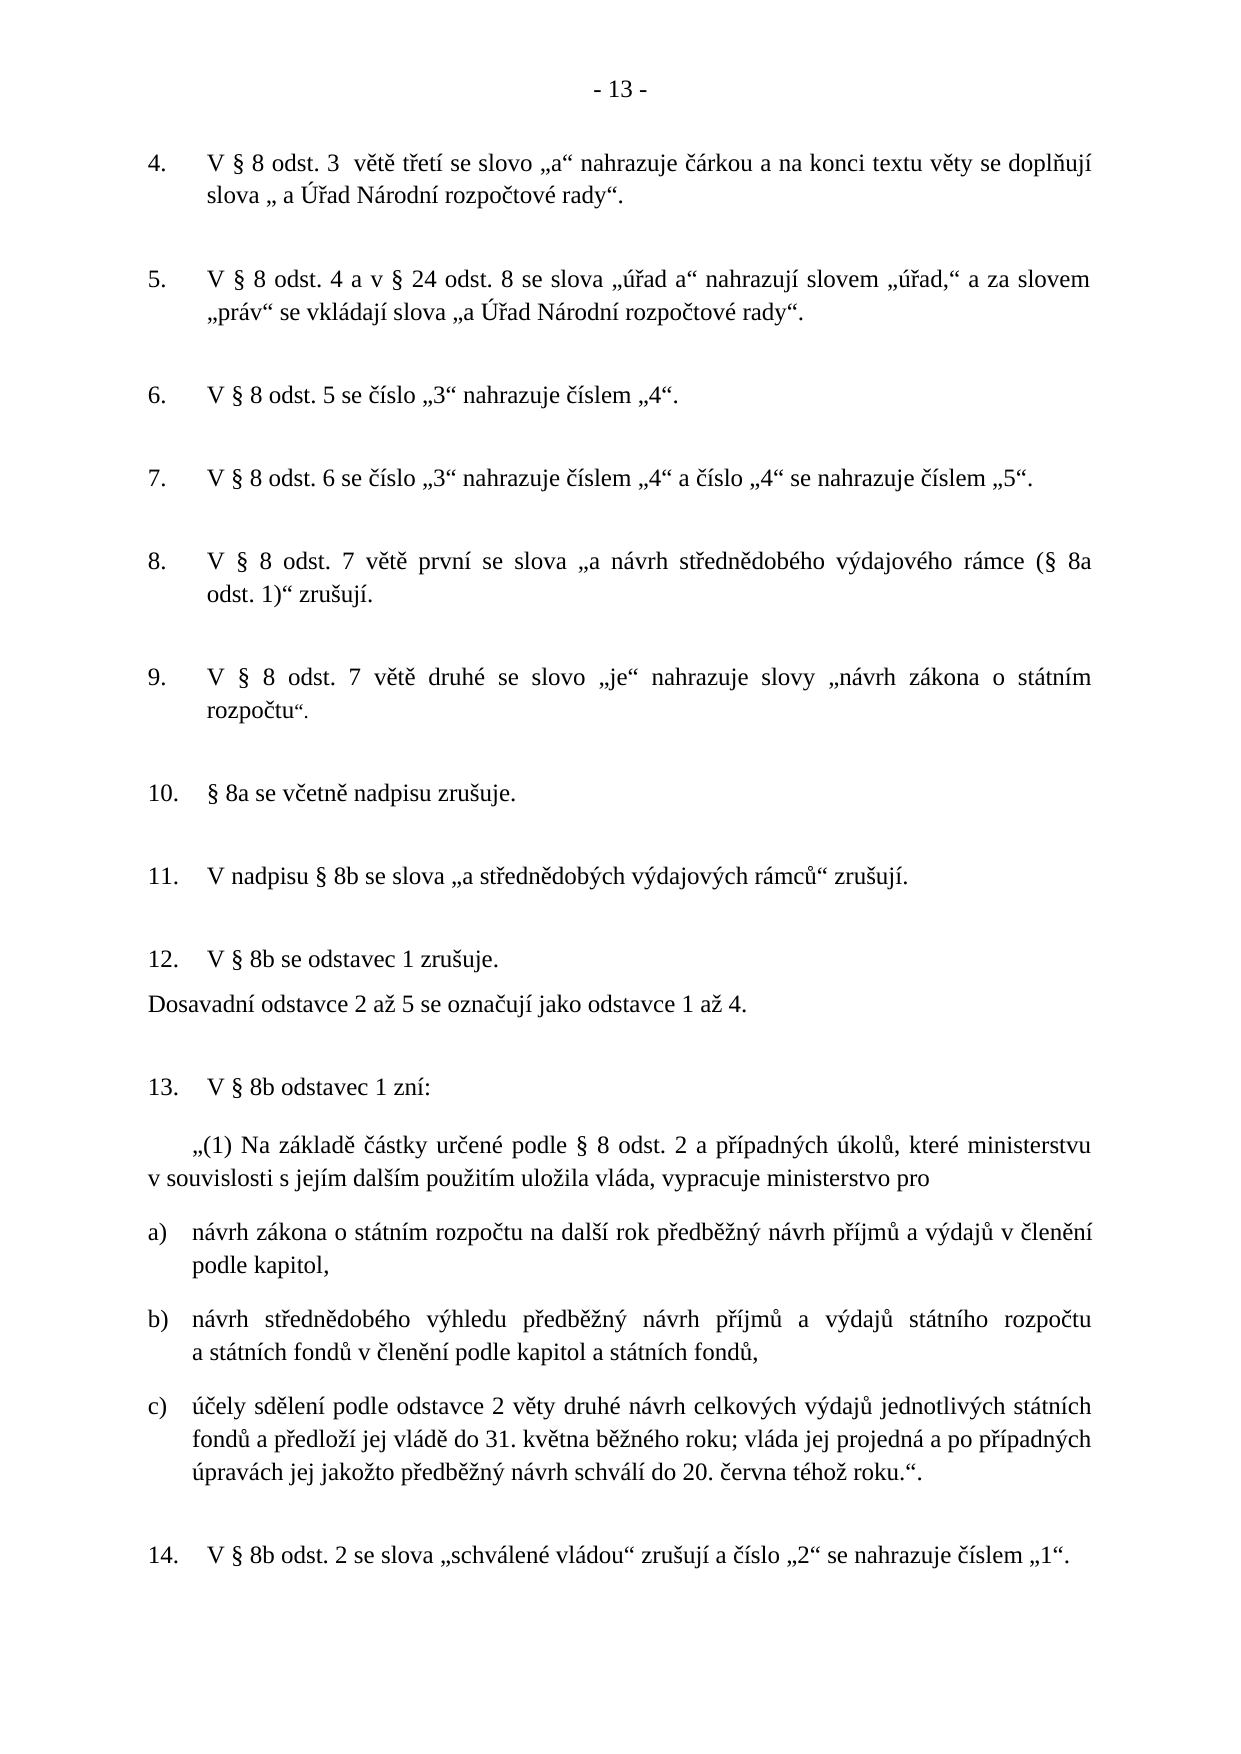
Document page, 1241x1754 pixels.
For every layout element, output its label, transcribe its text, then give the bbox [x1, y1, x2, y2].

list účely sdělení podle odstavce 2 věty druhé návrh celkových výdajů jednotlivých státních fondů a předloží jej vládě do 31. května běžného roku; vláda jej projedná a po případných úpravách jej jakožto předběžný návrh schválí do 20. června téhož roku.“. [148, 1391, 1093, 1486]
text „(1) Na základě částky určené podle § 8 odst. 2 a případných úkolů, které ministerstvu v souvislosti s jejím dalším použitím uložila vláda, vypracuje ministerstvo pro [148, 1130, 1093, 1192]
text V § 8b odst. 2 se slova „schválené vládou“ zrušují a číslo „2“ se nahrazuje číslem „1“. [148, 1540, 1093, 1569]
list návrh zákona o státním rozpočtu na další rok předběžný návrh příjmů a výdajů v členění podle kapitol, [148, 1217, 1093, 1279]
text V § 8 odst. 5 se číslo „3“ nahrazuje číslem „4“. [148, 380, 1093, 408]
text V § 8b odstavec 1 zní: [148, 1072, 1093, 1101]
text V § 8 odst. 4 a v § 24 odst. 8 se slova „úřad a“ nahrazují slovem „úřad,“ a za slovem „práv“ se vkládají slova „a Úřad Národní rozpočtové rady“. [148, 264, 1093, 325]
text V nadpisu § 8b se slova „a střednědobých výdajových rámců“ zrušují. [148, 861, 1093, 889]
text V § 8 odst. 7 větě první se slova „a návrh střednědobého výdajového rámce (§ 8a odst. 1)“ zrušují. [148, 546, 1093, 607]
list návrh střednědobého výhledu předběžný návrh příjmů a výdajů státního rozpočtu a státních fondů v členění podle kapitol a státních fondů, [148, 1304, 1093, 1366]
text V § 8 odst. 3 větě třetí se slovo „a“ nahrazuje čárkou a na konci textu věty se doplňují slova „ a Úřad Národní rozpočtové rady“. [148, 148, 1093, 209]
text § 8a se včetně nadpisu zrušuje. [148, 778, 1093, 807]
text V § 8 odst. 6 se číslo „3“ nahrazuje číslem „4“ a číslo „4“ se nahrazuje číslem „5“. [148, 463, 1093, 491]
text V § 8 odst. 7 větě druhé se slovo „je“ nahrazuje slovy „návrh zákona o státním rozpočtu“. [148, 662, 1093, 723]
text Dosavadní odstavce 2 až 5 se označují jako odstavce 1 až 4. [148, 989, 1093, 1018]
text V § 8b se odstavec 1 zrušuje. [148, 944, 1093, 973]
